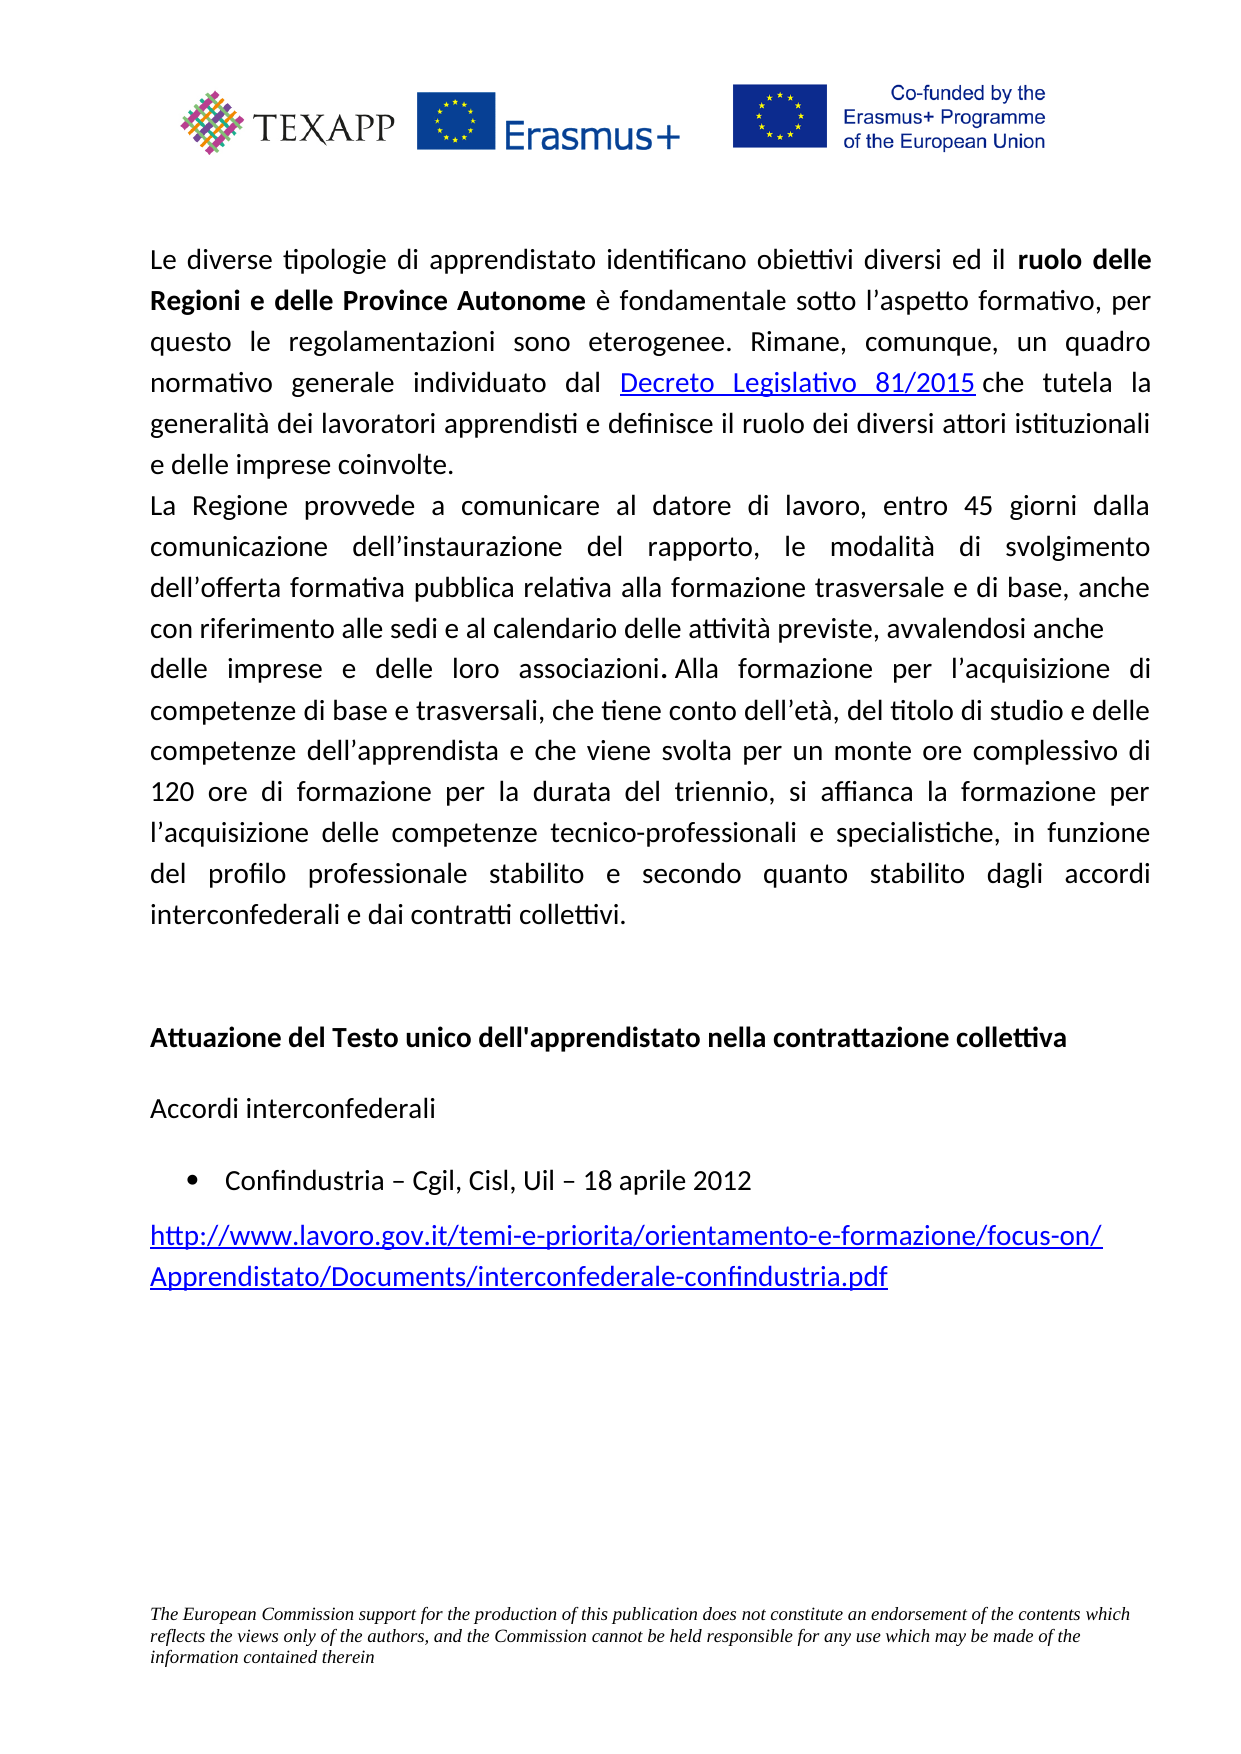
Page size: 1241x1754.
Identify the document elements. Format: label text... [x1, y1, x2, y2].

text Le diverse tipologie di apprendistato identificano obiettivi diversi ed il ruolo delle Regioni e delle Province Autonome è fondamentale sotto l’aspetto formativo, per questo le regolamentazioni sono eterogenee. Rimane, comunque, un quadro normativo generale individuato dal Decreto Legislativo 81/2015 che tutela la generalità dei lavoratori apprendisti e definisce il ruolo dei diversi attori istituzionali e delle imprese coinvolte. [150, 241, 1152, 482]
text Attuazione del Testo unico dell'apprendistato nella contrattazione collettiva [150, 1019, 1152, 1055]
text La Regione provvede a comunicare al datore di lavoro, entro 45 giorni dalla comunicazione dell’instaurazione del rapporto, le modalità di svolgimento dell’offerta formativa pubblica relativa alla formazione trasversale e di base, anche con riferimento alle sedi e al calendario delle attività previste, avvalendosi anche [150, 487, 1152, 645]
text http://www.lavoro.gov.it/temi-e-priorita/orientamento-e-formazione/focus-on/Apprendistato/Documents/interconfederale-confindustria.pdf [150, 1217, 1152, 1293]
text Accordi interconfederali [150, 1090, 1152, 1126]
list Confindustria – Cgil, Cisl, Uil – 18 aprile 2012 [187, 1162, 1152, 1197]
picture [156, 73, 680, 172]
picture [713, 66, 1061, 166]
text delle imprese e delle loro associazioni. Alla formazione per l’acquisizione di competenze di base e trasversali, che tiene conto dell’età, del titolo di studio e delle competenze dell’apprendista e che viene svolta per un monte ore complessivo di 120 ore di formazione per la durata del triennio, si affianca la formazione per l’acquisizione delle competenze tecnico-professionali e specialistiche, in funzione del profilo professionale stabilito e secondo quanto stabilito dagli accordi interconfederali e dai contratti collettivi. [150, 651, 1152, 932]
